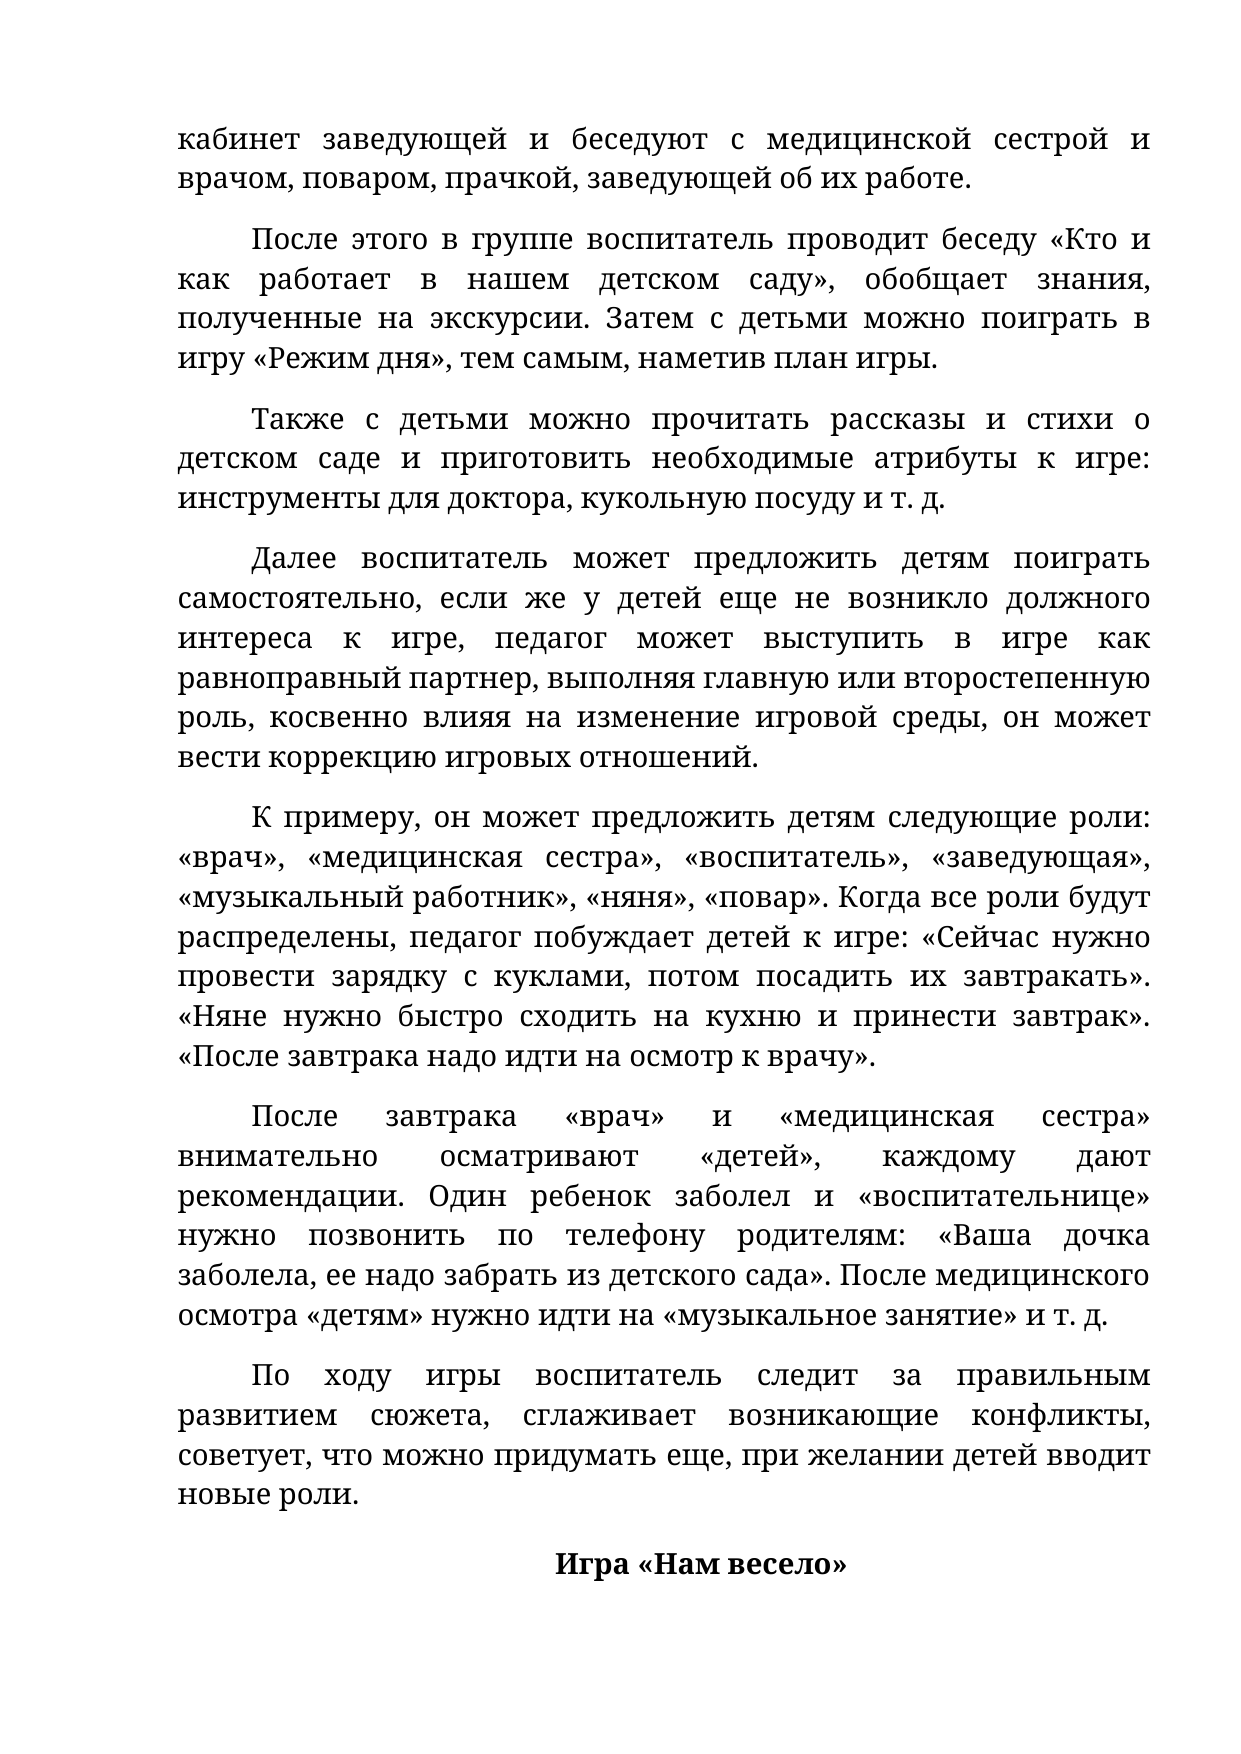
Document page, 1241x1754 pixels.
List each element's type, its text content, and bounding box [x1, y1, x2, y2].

text Также с детьми можно прочитать рассказы и стихи о детском саде и приготовить необходимые атрибуты к игре: инструменты для доктора, кукольную посуду и т. д. [177, 398, 1152, 517]
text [177, 118, 1152, 197]
text По ходу игры воспитатель следит за правильным развитием сюжета, сглаживает возникающие конфликты, советует, что можно придумать еще, при желании детей вводит новые роли. [177, 1354, 1152, 1513]
text Игра «Нам весело» [177, 1543, 1152, 1583]
text К примеру, он может предложить детям следующие роли: «врач», «медицинская сестра», «воспитатель», «заведующая», «музыкальный работник», «няня», «повар». Когда все роли будут распределены, педагог побуждает детей к игре: «Сейчас нужно провести зарядку с куклами, потом посадить их завтракать». «Няне нужно быстро сходить на кухню и принести завтрак». «После завтрака надо идти на осмотр к врачу». [177, 797, 1152, 1074]
text После завтрака «врач» и «медицинская сестра» внимательно осматривают «детей», каждому дают рекомендации. Один ребенок заболел и «воспитательнице» нужно позвонить по телефону родителям: «Ваша дочка заболела, ее надо забрать из детского сада». После медицинского осмотра «детям» нужно идти на «музыкальное занятие» и т. д. [177, 1095, 1152, 1333]
text После этого в группе воспитатель проводит беседу «Кто и как работает в нашем детском саду», обобщает знания, полученные на экскурсии. Затем с детьми можно поиграть в игру «Режим дня», тем самым, наметив план игры. [177, 218, 1152, 377]
text Далее воспитатель может предложить детям поиграть самостоятельно, если же у детей еще не возникло должного интереса к игре, педагог может выступить в игре как равноправный партнер, выполняя главную или второстепенную роль, косвенно влияя на изменение игровой среды, он может вести коррекцию игровых отношений. [177, 538, 1152, 776]
